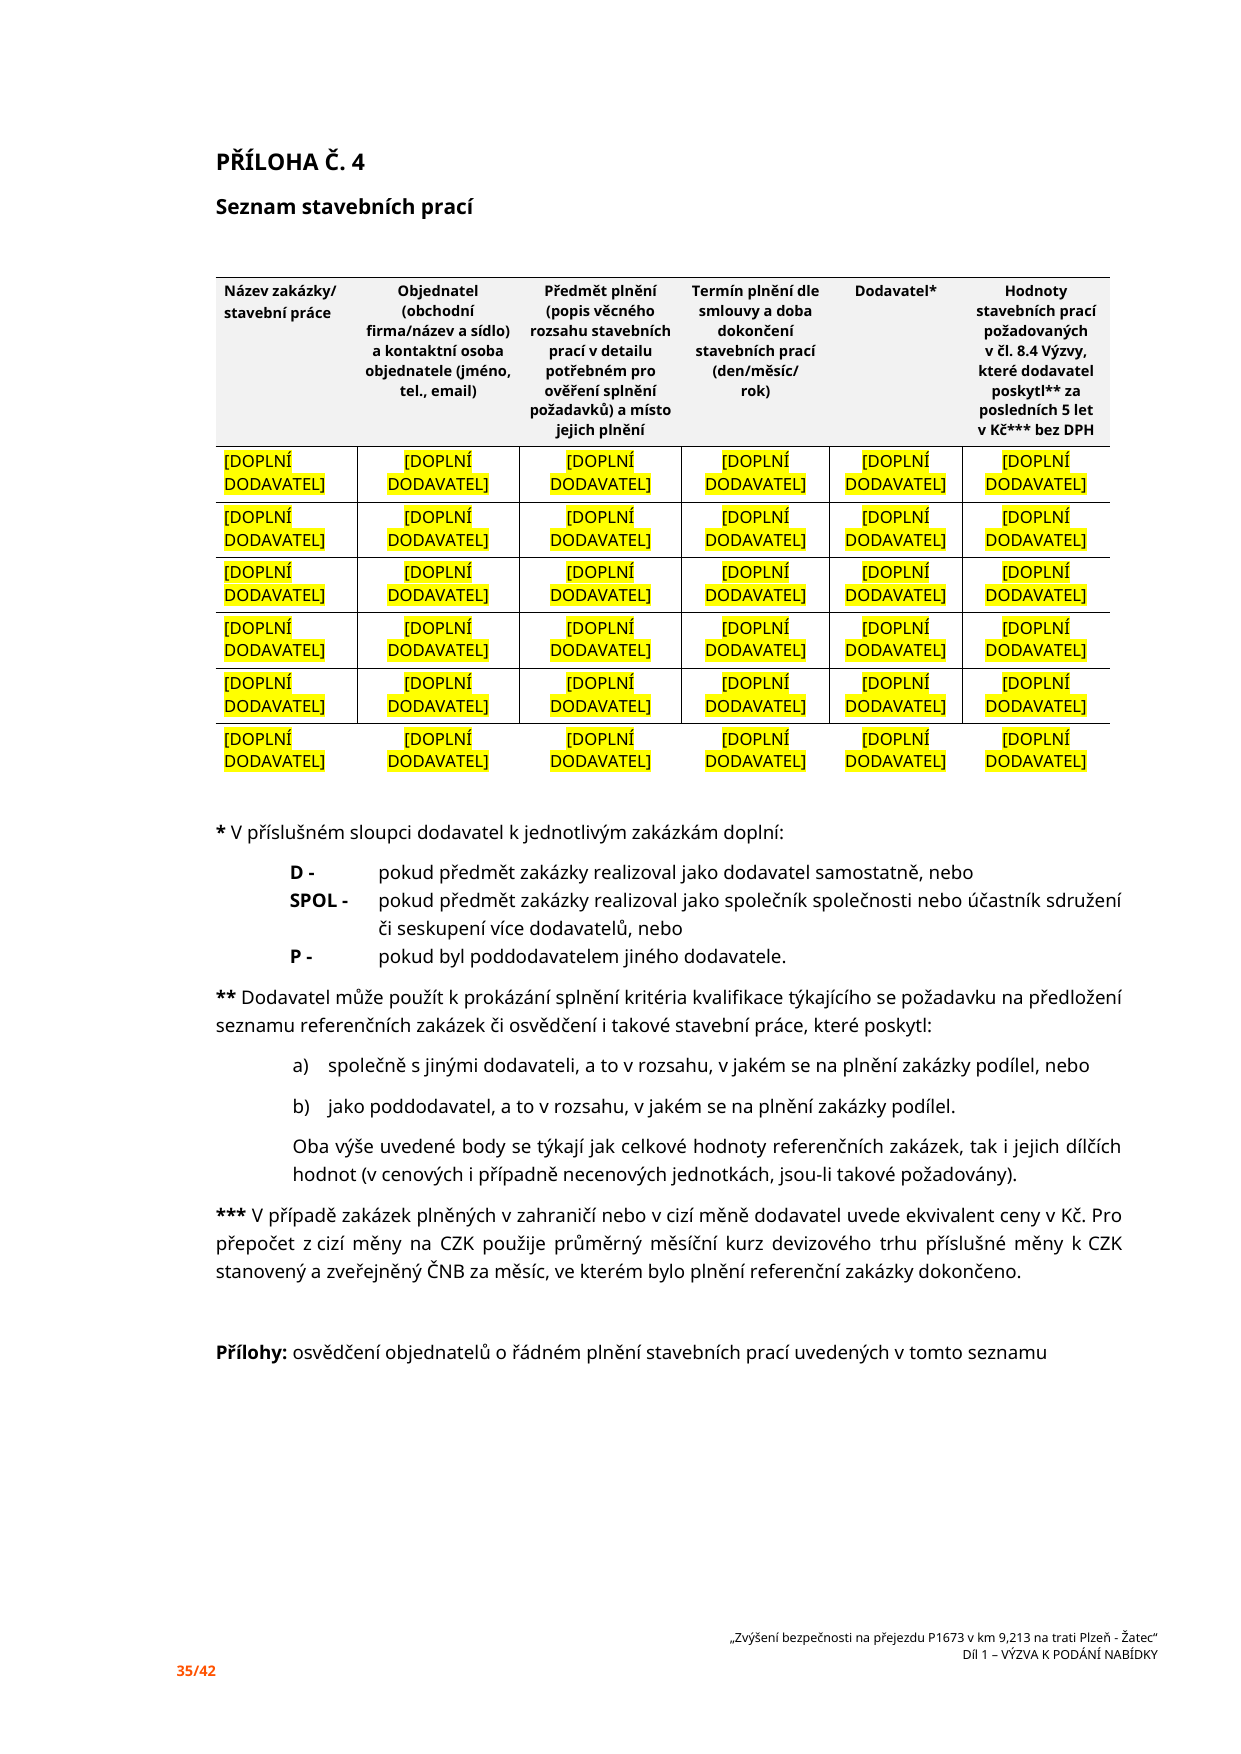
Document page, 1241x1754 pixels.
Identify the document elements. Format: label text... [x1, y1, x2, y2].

table_cell [DOPLNÍ DODAVATEL] [830, 447, 962, 501]
table_cell [DOPLNÍ DODAVATEL] [358, 447, 519, 501]
table_cell [DOPLNÍ DODAVATEL] [520, 613, 681, 668]
table_cell [DOPLNÍ DODAVATEL] [963, 669, 1110, 723]
table_cell [DOPLNÍ DODAVATEL] [216, 447, 357, 501]
table_cell [DOPLNÍ DODAVATEL] [216, 724, 357, 778]
table_cell [DOPLNÍ DODAVATEL] [520, 503, 681, 557]
table_cell [DOPLNÍ DODAVATEL] [830, 503, 962, 557]
table_header Předmět plnění (popis věcného rozsahu stavebních prací v detailu potřebném pro ověření splnění požadavků) a místo jejich plnění [519, 278, 682, 446]
table_cell [DOPLNÍ DODAVATEL] [962, 724, 1110, 778]
table_cell [DOPLNÍ DODAVATEL] [963, 558, 1110, 612]
table_cell [DOPLNÍ DODAVATEL] [682, 558, 829, 612]
text Příloha č. 4 [216, 146, 1122, 177]
list společně s jinými dodavateli, a to v rozsahu, v jakém se na plnění zakázky podílel, nebo [292, 1053, 1122, 1078]
table_cell [DOPLNÍ DODAVATEL] [682, 613, 829, 668]
list Oba výše uvedené body se týkají jak celkové hodnoty referenčních zakázek, tak i jejich dílčích hodnot (v cenových i případně necenových jednotkách, jsou-li takové požadovány). [292, 1134, 1122, 1187]
text SPOL - pokud předmět zakázky realizoval jako společník společnosti nebo účastník sdružení či seskupení více dodavatelů, nebo [289, 887, 1122, 941]
table_cell [DOPLNÍ DODAVATEL] [830, 613, 962, 668]
table_cell [DOPLNÍ DODAVATEL] [830, 669, 962, 723]
table_cell [DOPLNÍ DODAVATEL] [682, 447, 829, 501]
table_cell [DOPLNÍ DODAVATEL] [358, 613, 519, 668]
text * V příslušném sloupci dodavatel k jednotlivým zakázkám doplní: [216, 819, 1122, 844]
text ** Dodavatel může použít k prokázání splnění kritéria kvalifikace týkajícího se požadavku na předložení seznamu referenčních zakázek či osvědčení i takové stavební práce, které poskytl: [216, 984, 1122, 1038]
table_cell [DOPLNÍ DODAVATEL] [216, 558, 357, 612]
table_cell [DOPLNÍ DODAVATEL] [963, 613, 1110, 668]
table_cell [DOPLNÍ DODAVATEL] [519, 724, 682, 778]
text *** V případě zakázek plněných v zahraničí nebo v cizí měně dodavatel uvede ekvivalent ceny v Kč. Pro přepočet z cizí měny na CZK použije průměrný měsíční kurz devizového trhu příslušné měny k CZK stanovený a zveřejněný ČNB za měsíc, ve kterém bylo plnění referenční zakázky dokončeno. [216, 1202, 1122, 1284]
table_cell [DOPLNÍ DODAVATEL] [216, 503, 357, 557]
table_header Objednatel (obchodní firma/název a sídlo) a kontaktní osoba objednatele (jméno, tel., email) [357, 278, 519, 446]
table_cell [DOPLNÍ DODAVATEL] [520, 669, 681, 723]
text Seznam stavebních prací [216, 192, 1122, 221]
table_cell [DOPLNÍ DODAVATEL] [682, 503, 829, 557]
text P - pokud byl poddodavatelem jiného dodavatele. [289, 943, 1122, 969]
table_cell [DOPLNÍ DODAVATEL] [358, 558, 519, 612]
text jako poddodavatel, a to v rozsahu, v jakém se na plnění zakázky podílel. [292, 1093, 1122, 1119]
table_cell [DOPLNÍ DODAVATEL] [216, 613, 357, 668]
table_cell [DOPLNÍ DODAVATEL] [830, 558, 962, 612]
table_cell [DOPLNÍ DODAVATEL] [682, 724, 829, 778]
table_cell [DOPLNÍ DODAVATEL] [358, 669, 519, 723]
table_cell [DOPLNÍ DODAVATEL] [963, 447, 1110, 501]
table_cell [DOPLNÍ DODAVATEL] [520, 558, 681, 612]
table_cell [DOPLNÍ DODAVATEL] [682, 669, 829, 723]
table_header Hodnoty stavebních prací požadovaných v čl. 8.4 Výzvy, které dodavatel poskytl** za posledních 5 let v Kč*** bez DPH [962, 278, 1110, 446]
text D - pokud předmět zakázky realizoval jako dodavatel samostatně, nebo [289, 859, 1122, 885]
table_header Termín plnění dle smlouvy a doba dokončení stavebních prací (den/měsíc/ rok) [682, 278, 829, 446]
text Přílohy: osvědčení objednatelů o řádném plnění stavebních prací uvedených v tomto seznamu [216, 1339, 1122, 1365]
table_header Dodavatel* [829, 278, 962, 446]
table_cell [DOPLNÍ DODAVATEL] [357, 724, 519, 778]
table_cell [DOPLNÍ DODAVATEL] [520, 447, 681, 501]
table_header Název zakázky/ stavební práce [216, 278, 357, 446]
table_cell [DOPLNÍ DODAVATEL] [829, 724, 962, 778]
table_cell [DOPLNÍ DODAVATEL] [358, 503, 519, 557]
table_cell [DOPLNÍ DODAVATEL] [963, 503, 1110, 557]
table_cell [DOPLNÍ DODAVATEL] [216, 669, 357, 723]
